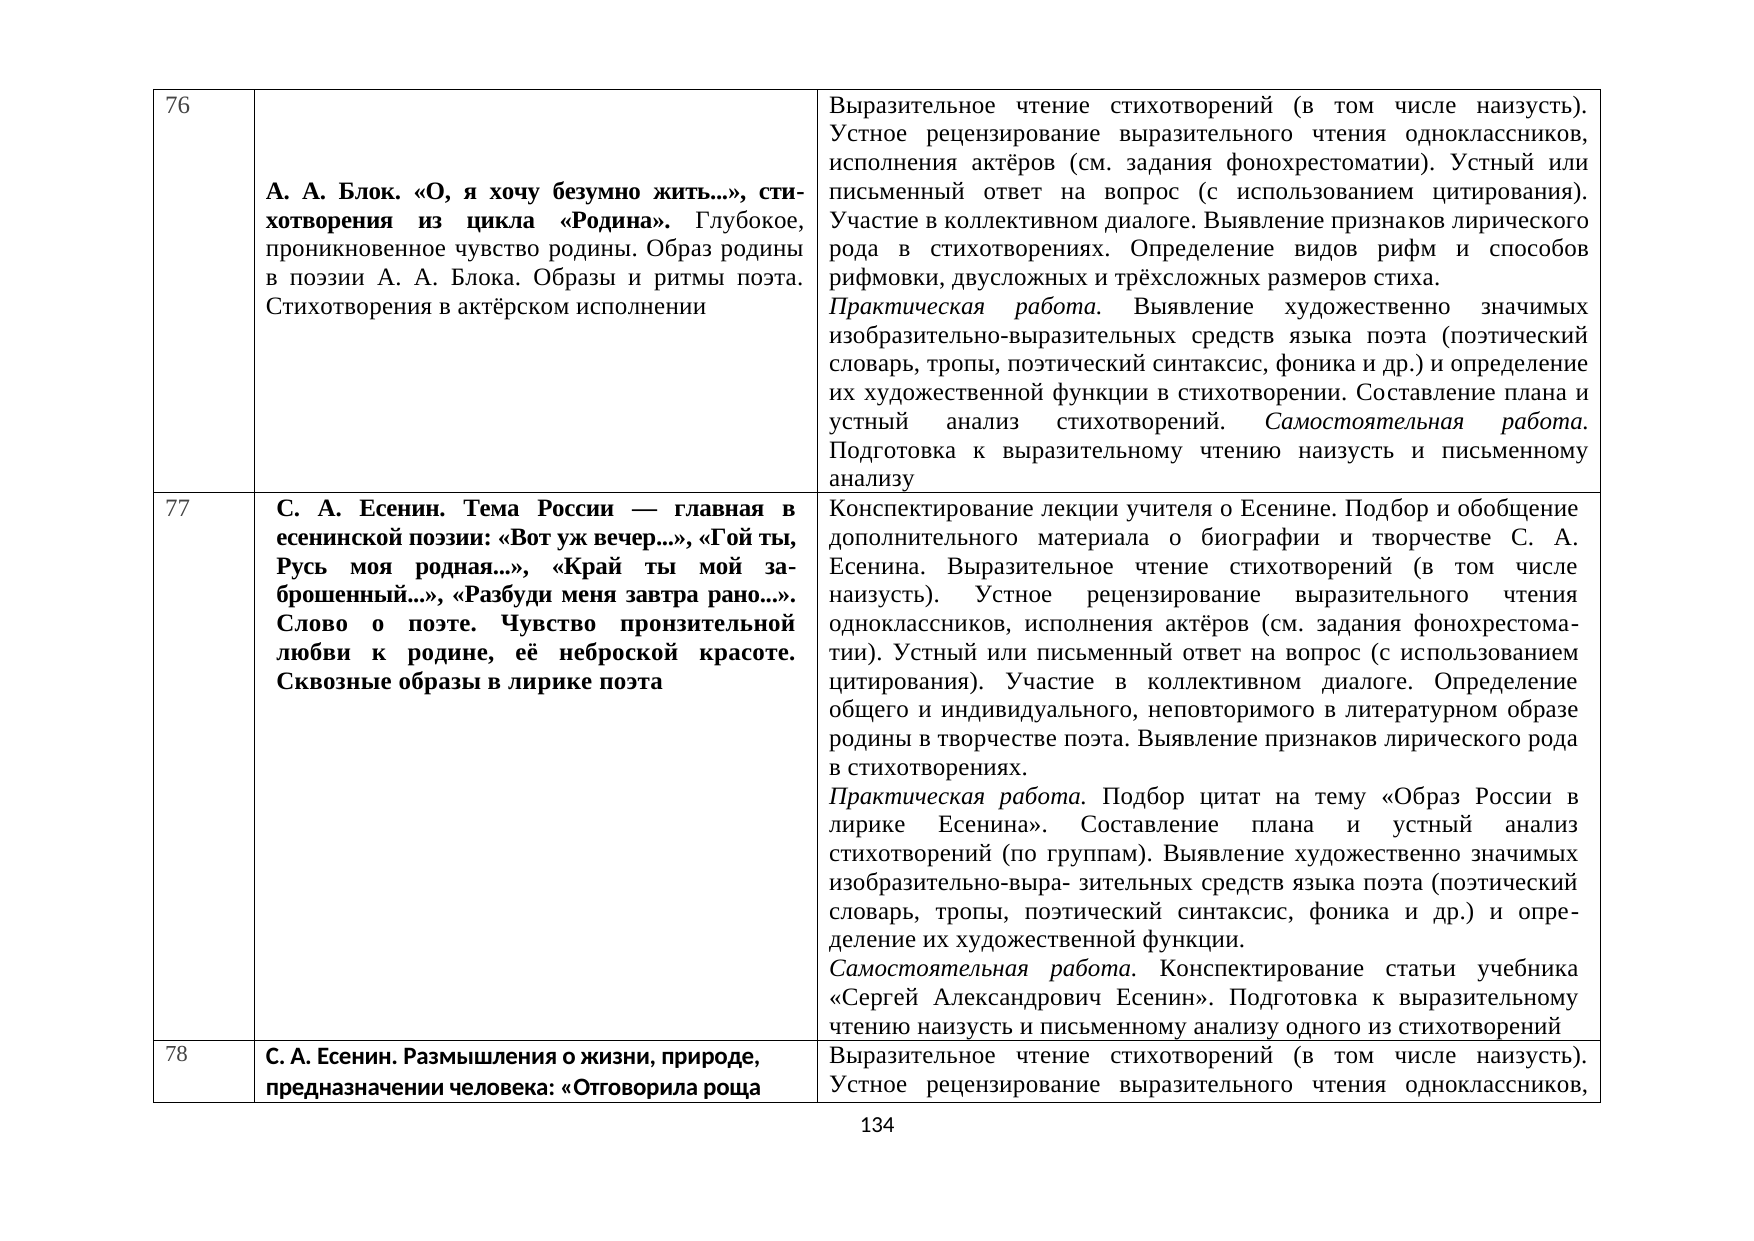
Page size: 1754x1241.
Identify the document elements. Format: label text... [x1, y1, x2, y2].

table_cell 77 [154, 493, 254, 1039]
table_cell Конспектирование лекции учителя о Есенине. Подбор и обобщение дополнительного материала о биографии и творчестве С. А. Есенина. Выразительное чтение стихотворений (в том числе наизусть). Устное рецензирование выразительного чтения одноклассников, исполнения актёров (см. задания фонохрестоматии). Устный или письменный ответ на вопрос (с использованием цитирования). Участие в коллективном диалоге. Определение общего и индивидуального, неповторимого в литературном образе родины в творчестве поэта. Выявление признаков лирического рода в стихотворениях. Практическая работа. Подбор цитат на тему «Образ России в лирике Есенина». Составление плана и устный анализ стихотворений (по группам). Выявление художественно значимых изобразительно-выра- зительных средств языка поэта (поэтический словарь, тропы, поэтический синтаксис, фоника и др.) и определение их художественной функции. Самостоятельная работа. Конспектирование статьи учебника «Сергей Александрович Есенин». Подготовка к выразительному чтению наизусть и письменному анализу одного из стихотворений [818, 493, 1600, 1039]
table_cell С. А. Есенин. Тема России — главная в есенинской поэзии: «Вот уж вечер...», «Гой ты, Русь моя родная...», «Край ты мой заброшенный...», «Разбуди меня завтра рано...». Слово о поэте. Чувство пронзительной любви к родине, её неброской красоте. Сквозные образы в лирике поэта [255, 493, 817, 1039]
table_cell 78 [154, 1041, 254, 1102]
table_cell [818, 1041, 1600, 1102]
table_cell 76 [154, 90, 254, 492]
table_cell А. А. Блок. «О, я хочу безумно жить...», стихотворения из цикла «Родина». Глубокое, проникновенное чувство родины. Образ родины в поэзии А. А. Блока. Образы и ритмы поэта. Стихотворения в актёрском исполнении [255, 90, 817, 492]
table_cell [255, 1041, 817, 1102]
table_cell Выразительное чтение стихотворений (в том числе наизусть). Устное рецензирование выразительного чтения одноклассников, исполнения актёров (см. задания фонохрестоматии). Устный или письменный ответ на вопрос (с использованием цитирования). Участие в коллективном диалоге. Выявление признаков лирического рода в стихотворениях. Определение видов рифм и способов рифмовки, двусложных и трёхсложных размеров стиха. Практическая работа. Выявление художественно значимых изобразительно-выразительных средств языка поэта (поэтический словарь, тропы, поэтический синтаксис, фоника и др.) и определение их художественной функции в стихотворении. Составление плана и устный анализ стихотворений. Самостоятельная работа. Подготовка к выразительному чтению наизусть и письменному анализу [818, 90, 1600, 492]
